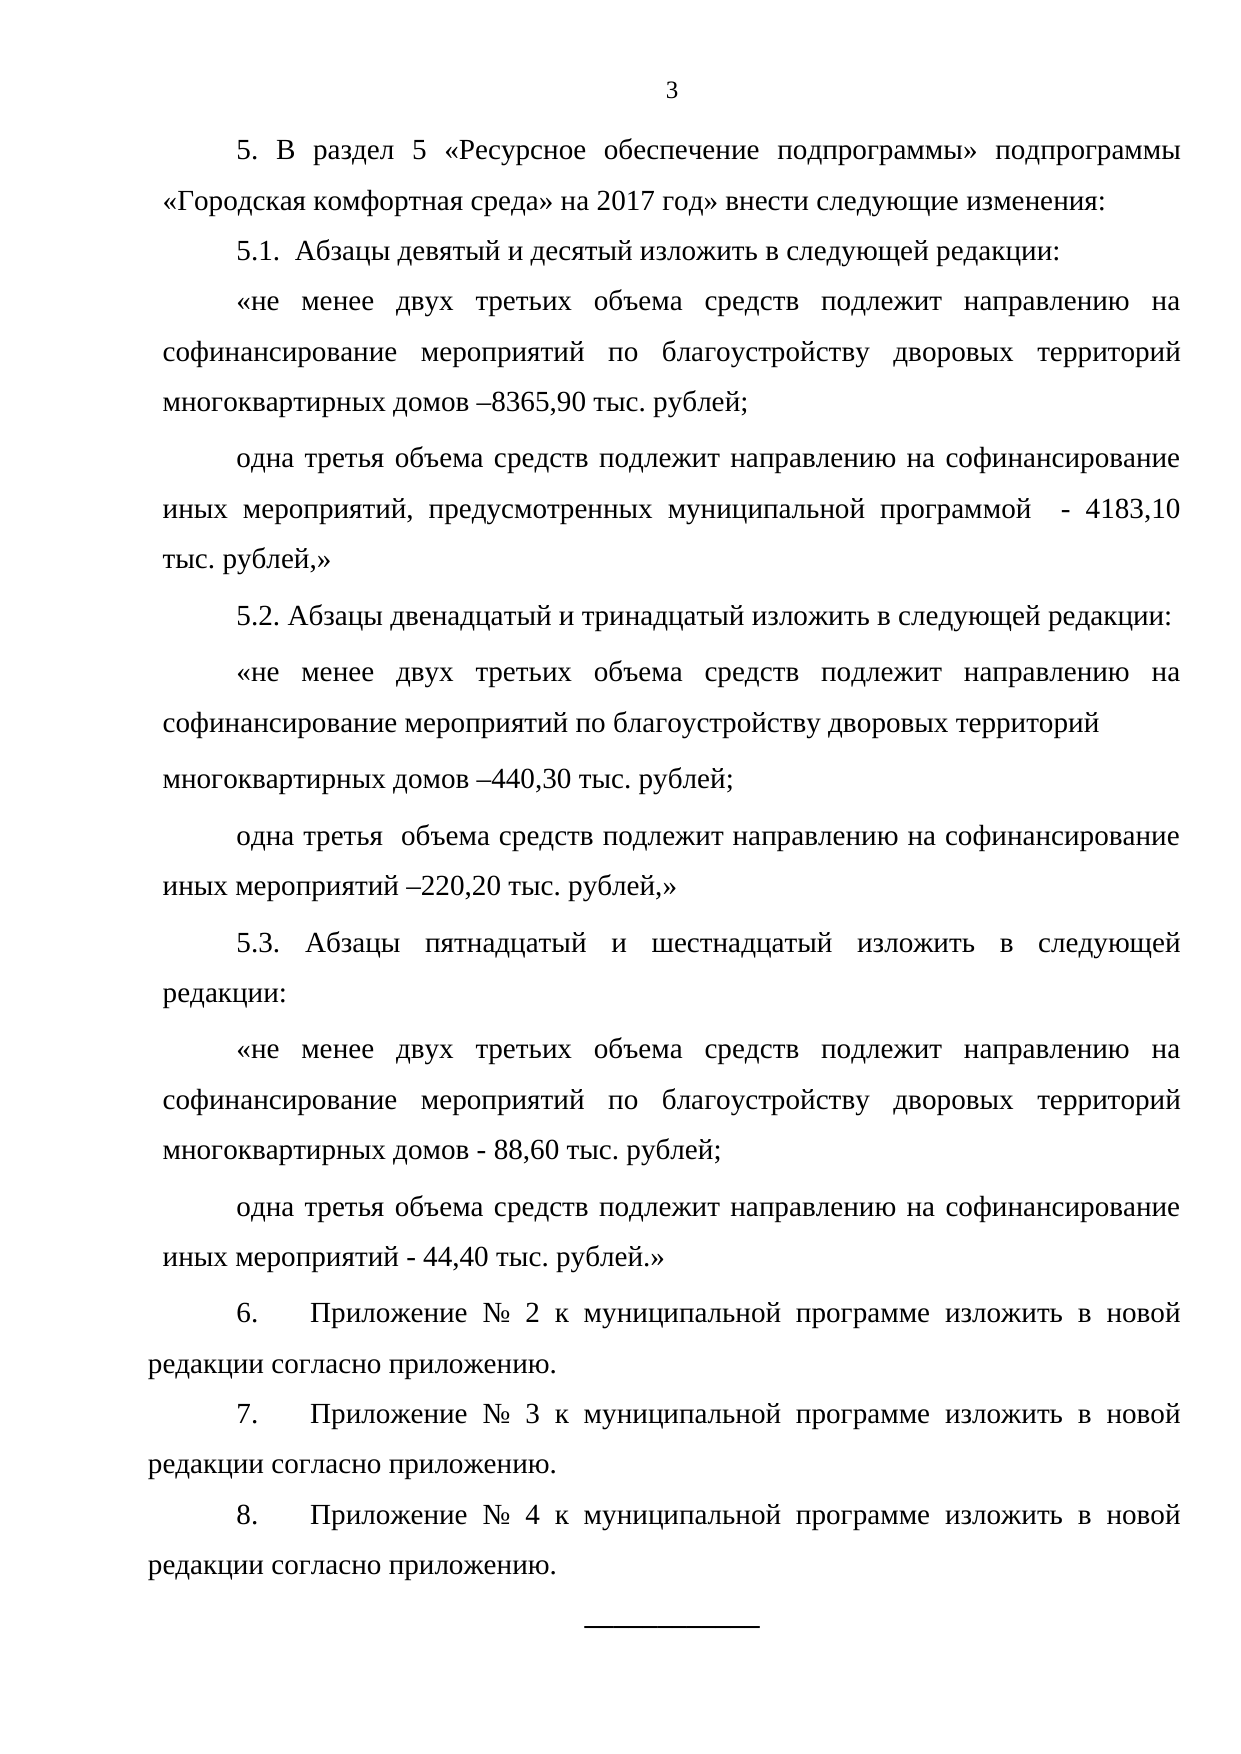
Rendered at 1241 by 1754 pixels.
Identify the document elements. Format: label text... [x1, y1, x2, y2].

text «не менее двух третьих объема средств подлежит направлению на софинансирование мероприятий по благоустройству дворовых территорий [162, 654, 1181, 738]
text 8. Приложение № 4 к муниципальной программе изложить в новой редакции согласно приложению. [148, 1497, 1181, 1581]
text 5.3. Абзацы пятнадцатый и шестнадцатый изложить в следующей редакции: [162, 925, 1181, 1008]
text одна третья объема средств подлежит направлению на софинансирование иных мероприятий - 44,40 тыс. рублей.» [162, 1189, 1181, 1273]
text одна третья объема средств подлежит направлению на софинансирование иных мероприятий –220,20 тыс. рублей,» [162, 818, 1181, 902]
text 5. В раздел 5 «Ресурсное обеспечение подпрограммы» подпрограммы «Городская комфортная среда» на 2017 год» внести следующие изменения: [162, 132, 1181, 216]
text ____________ [162, 1597, 1181, 1631]
list 7. Приложение № 3 к муниципальной программе изложить в новой редакции согласно приложению. [148, 1396, 1181, 1480]
text многоквартирных домов –440,30 тыс. рублей; [162, 761, 1181, 795]
text 5.1. Абзацы девятый и десятый изложить в следующей редакции: [162, 233, 1181, 267]
text «не менее двух третьих объема средств подлежит направлению на софинансирование мероприятий по благоустройству дворовых территорий многоквартирных домов - 88,60 тыс. рублей; [162, 1032, 1181, 1166]
text 5.2. Абзацы двенадцатый и тринадцатый изложить в следующей редакции: [162, 598, 1181, 631]
list 6. Приложение № 2 к муниципальной программе изложить в новой редакции согласно приложению. [148, 1296, 1181, 1379]
text «не менее двух третьих объема средств подлежит направлению на софинансирование мероприятий по благоустройству дворовых территорий многоквартирных домов –8365,90 тыс. рублей; [162, 283, 1181, 418]
text одна третья объема средств подлежит направлению на софинансирование иных мероприятий, предусмотренных муниципальной программой - 4183,10 тыс. рублей,» [162, 441, 1181, 575]
